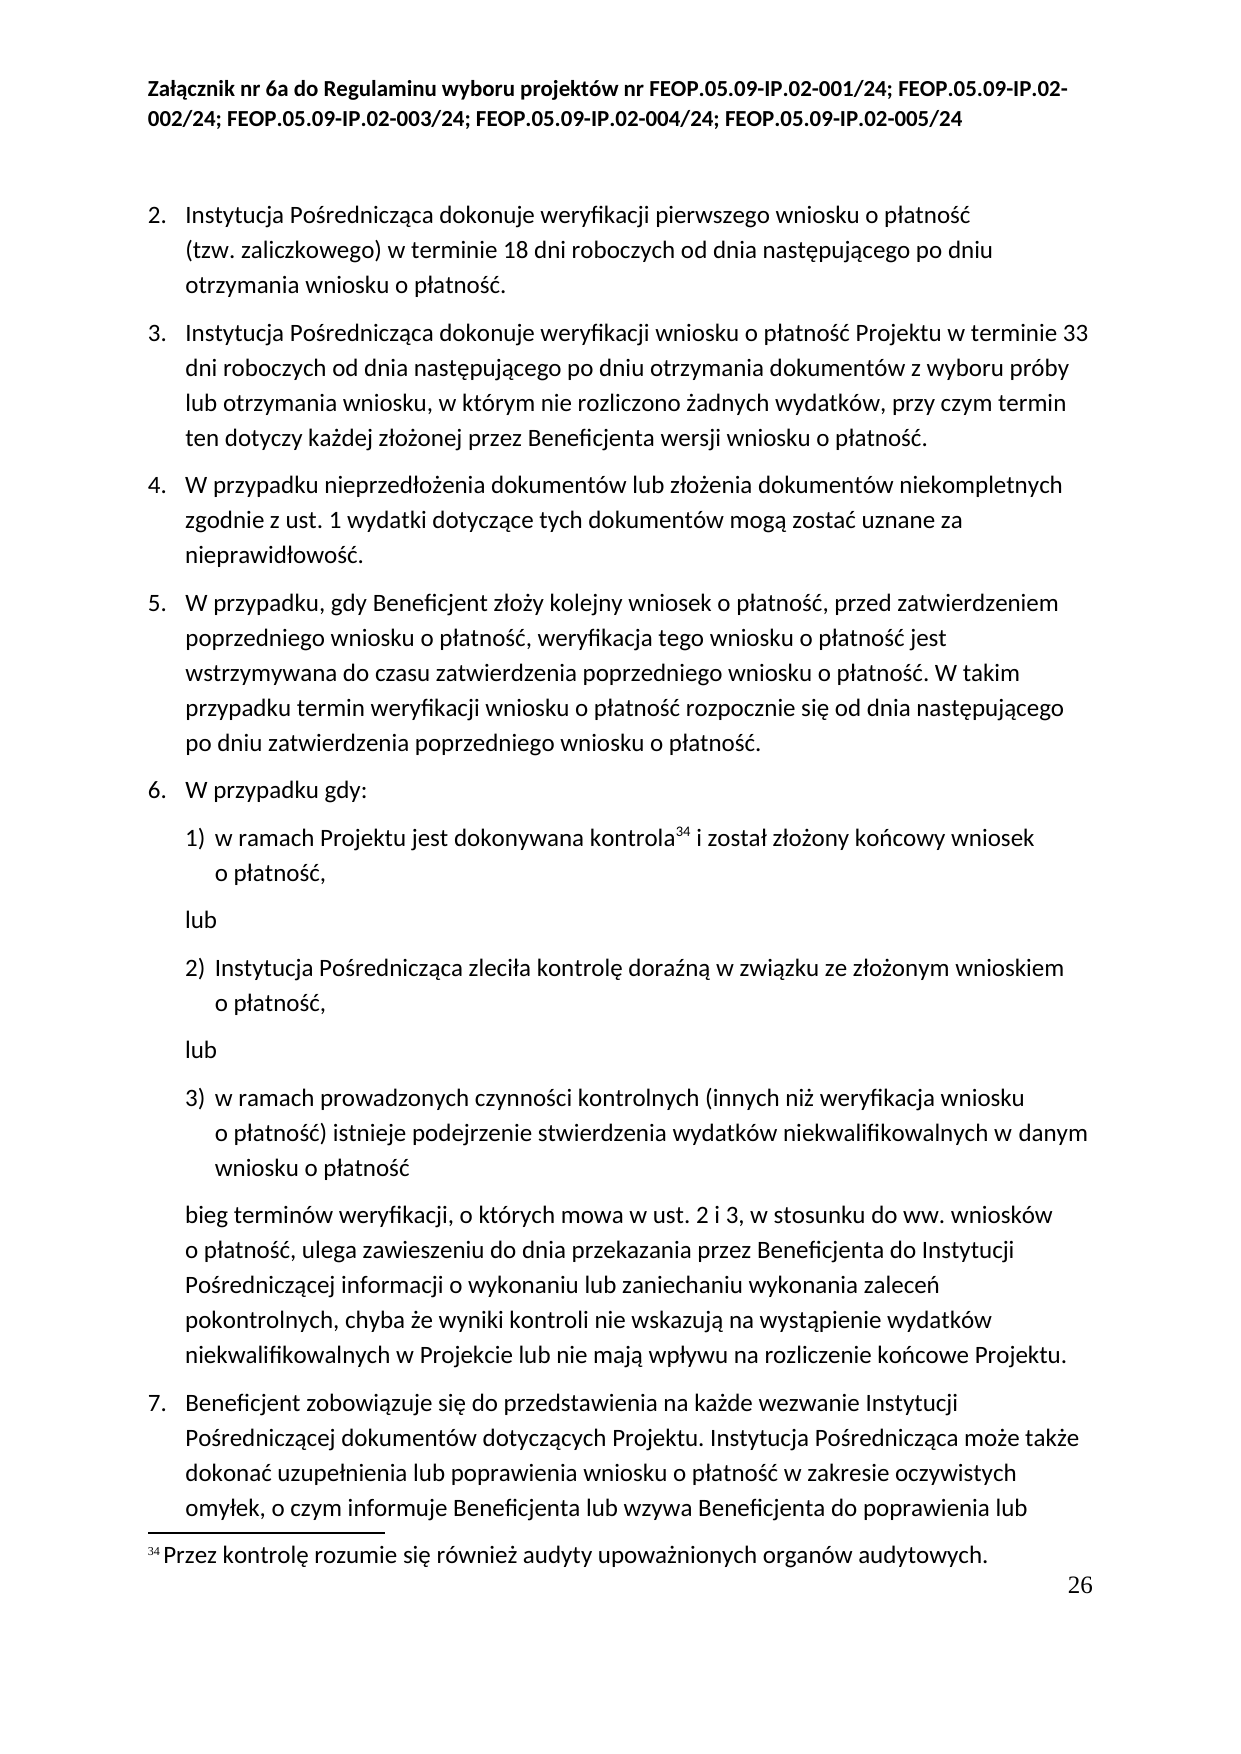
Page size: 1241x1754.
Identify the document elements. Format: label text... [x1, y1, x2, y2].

list W przypadku gdy: [148, 774, 1092, 805]
list w ramach Projektu jest dokonywana kontrola i został złożony końcowy wniosek o płatność, [185, 822, 1092, 887]
list Instytucja Pośrednicząca dokonuje weryfikacji wniosku o płatność Projektu w terminie 33 dni roboczych od dnia następującego po dniu otrzymania dokumentów z wyboru próby lub otrzymania wniosku, w którym nie rozliczono żadnych wydatków, przy czym termin ten dotyczy każdej złożonej przez Beneficjenta wersji wniosku o płatność. [148, 317, 1092, 452]
text lub [185, 904, 1092, 935]
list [148, 1387, 1092, 1522]
list W przypadku, gdy Beneficjent złoży kolejny wniosek o płatność, przed zatwierdzeniem poprzedniego wniosku o płatność, weryfikacja tego wniosku o płatność jest wstrzymywana do czasu zatwierdzenia poprzedniego wniosku o płatność. W takim przypadku termin weryfikacji wniosku o płatność rozpocznie się od dnia następującego po dniu zatwierdzenia poprzedniego wniosku o płatność. [148, 587, 1092, 757]
list w ramach prowadzonych czynności kontrolnych (innych niż weryfikacja wniosku o płatność) istnieje podejrzenie stwierdzenia wydatków niekwalifikowalnych w danym wniosku o płatność [185, 1082, 1092, 1182]
list Instytucja Pośrednicząca dokonuje weryfikacji pierwszego wniosku o płatność (tzw. zaliczkowego) w terminie 18 dni roboczych od dnia następującego po dniu otrzymania wniosku o płatność. [148, 199, 1092, 300]
text lub [185, 1034, 1092, 1065]
list W przypadku nieprzedłożenia dokumentów lub złożenia dokumentów niekompletnych zgodnie z ust. 1 wydatki dotyczące tych dokumentów mogą zostać uznane za nieprawidłowość. [148, 469, 1092, 570]
text bieg terminów weryfikacji, o których mowa w ust. 2 i 3, w stosunku do ww. wniosków o płatność, ulega zawieszeniu do dnia przekazania przez Beneficjenta do Instytucji Pośredniczącej informacji o wykonaniu lub zaniechaniu wykonania zaleceń pokontrolnych, chyba że wyniki kontroli nie wskazują na wystąpienie wydatków niekwalifikowalnych w Projekcie lub nie mają wpływu na rozliczenie końcowe Projektu. [185, 1199, 1092, 1370]
list Instytucja Pośrednicząca zleciła kontrolę doraźną w związku ze złożonym wnioskiem o płatność, [185, 952, 1092, 1017]
